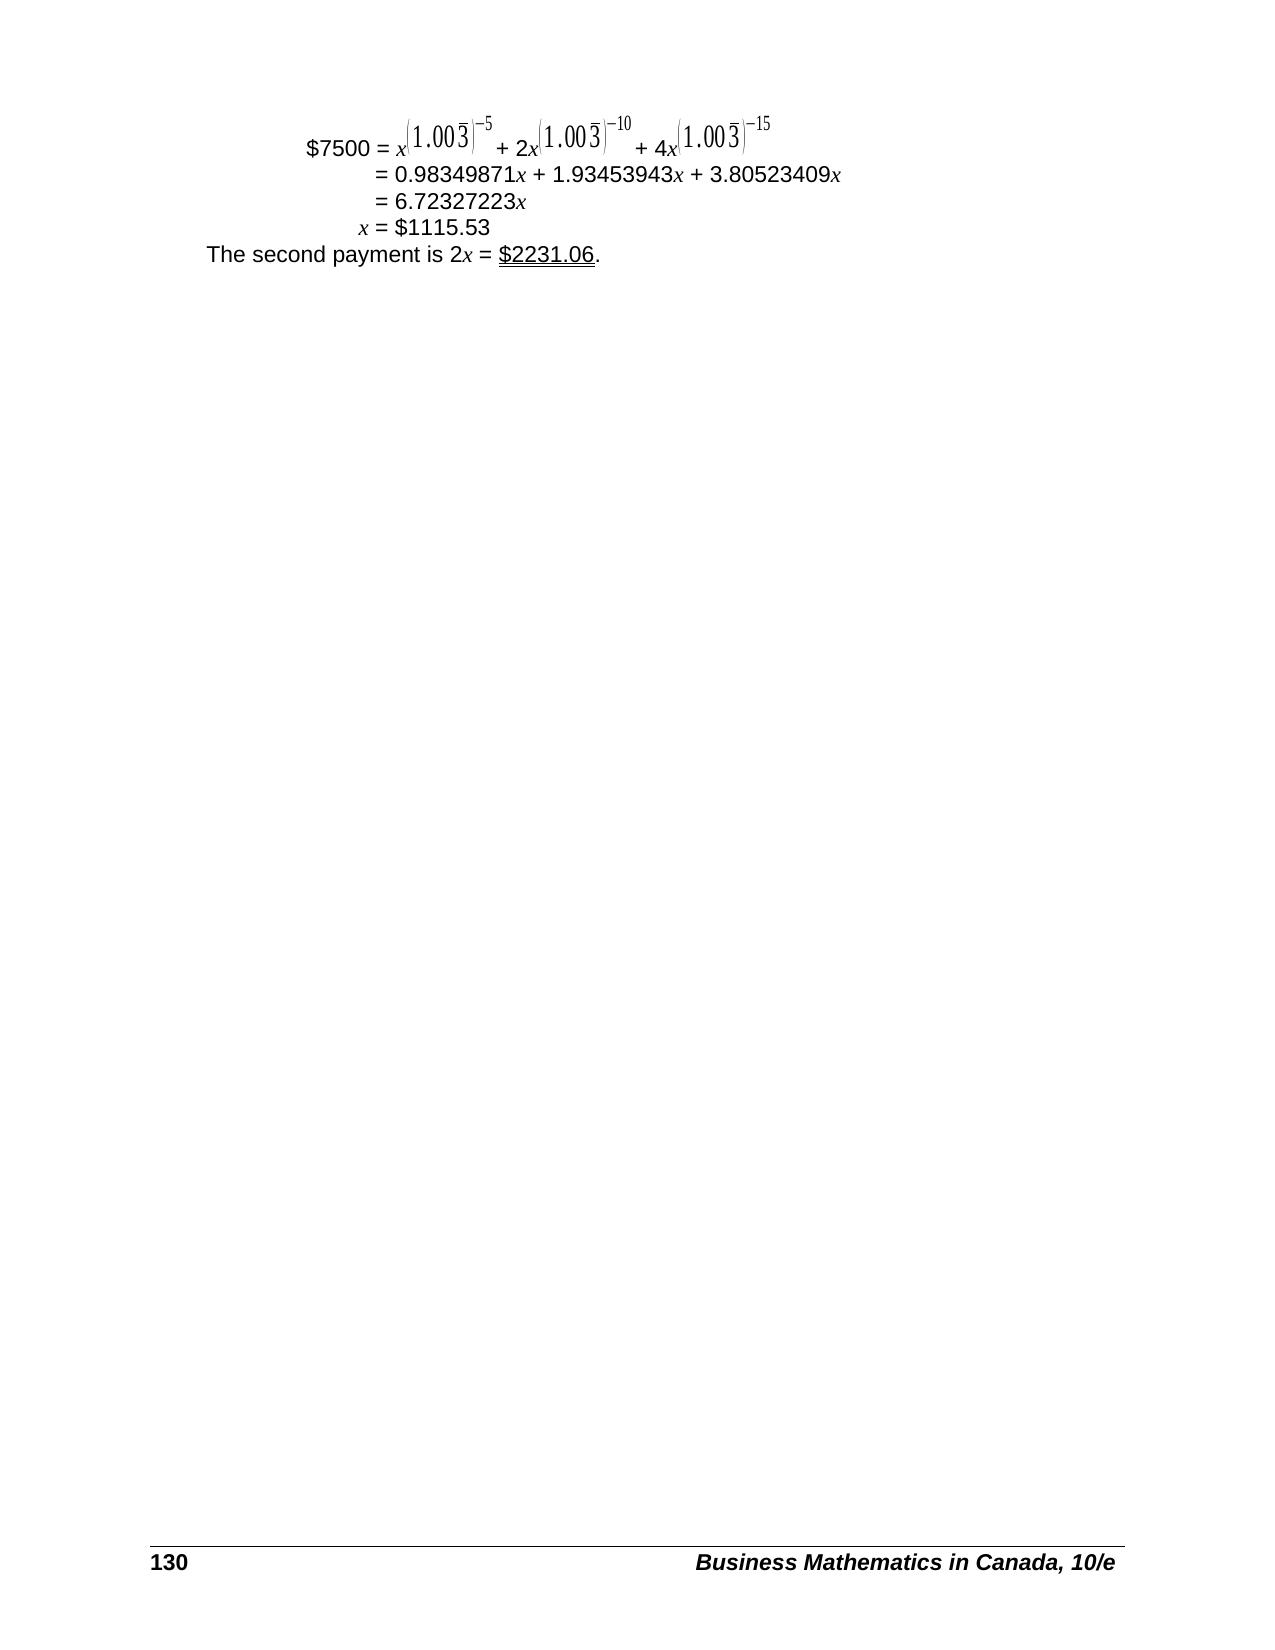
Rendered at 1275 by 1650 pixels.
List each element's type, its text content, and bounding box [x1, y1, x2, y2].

text The second payment is 2x = $2231.06. [150, 241, 1125, 267]
text = 0.98349871x + 1.93453943x + 3.80523409x [150, 161, 1125, 188]
text x = $1115.53 [347, 214, 1125, 241]
text = 6.72327223x [150, 188, 1125, 214]
text $7500 = x+ 2x+ 4x [150, 112, 1125, 161]
